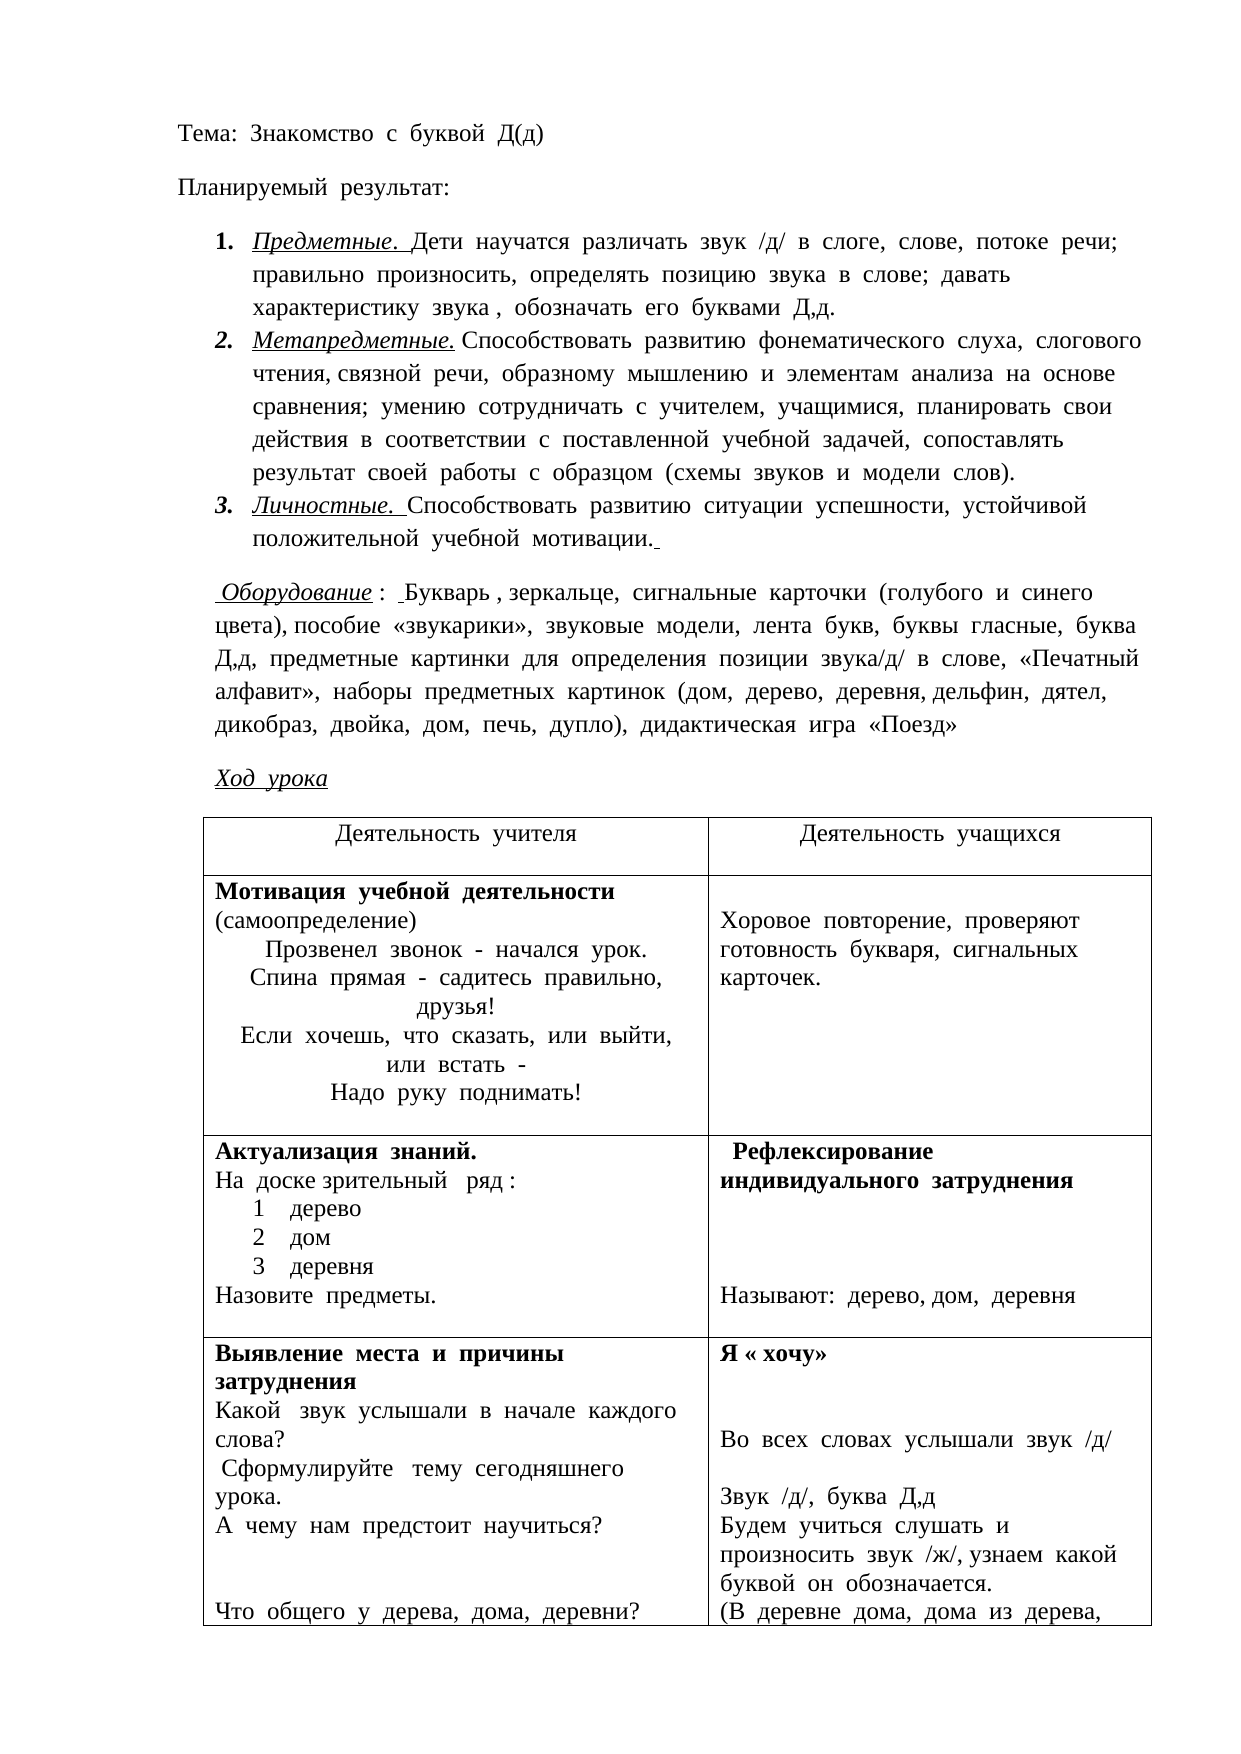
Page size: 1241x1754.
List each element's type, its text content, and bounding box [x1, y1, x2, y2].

text Оборудование : Букварь , зеркальце, сигнальные карточки (голубого и синего цвета), пособие «звукарики», звуковые модели, лента букв, буквы гласные, буква Д,д, предметные картинки для определения позиции звука/д/ в слове, «Печатный алфавит», наборы предметных картинок (дом, дерево, деревня, дельфин, дятел, дикобраз, двойка, дом, печь, дупло), дидактическая игра «Поезд» [215, 577, 1152, 738]
text Тема: Знакомство с буквой Д(д) [177, 118, 1152, 147]
text Ход урока [215, 763, 1152, 792]
text Планируемый результат: [177, 172, 1152, 201]
list Личностные. Способствовать развитию ситуации успешности, устойчивой положительной учебной мотивации. [215, 490, 1152, 552]
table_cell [709, 1338, 1151, 1625]
table_cell Актуализация знаний. На доске зрительный ряд : дерево дом деревня Назовите предметы. [204, 1136, 708, 1337]
list Метапредметные. Способствовать развитию фонематического слуха, слогового чтения, связной речи, образному мышлению и элементам анализа на основе сравнения; умению сотрудничать с учителем, учащимися, планировать свои действия в соответствии с поставленной учебной задачей, сопоставлять результат своей работы с образцом (схемы звуков и модели слов). [215, 325, 1152, 486]
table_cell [204, 1338, 708, 1625]
list Предметные. Дети научатся различать звук /д/ в слоге, слове, потоке речи; правильно произносить, определять позицию звука в слове; давать характеристику звука , обозначать его буквами Д,д. [215, 226, 1152, 321]
table_cell Мотивация учебной деятельности (самоопределение) Прозвенел звонок - начался урок. Спина прямая - садитесь правильно, друзья! Если хочешь, что сказать, или выйти, или встать - Надо руку поднимать! [204, 876, 708, 1135]
table_header Деятельность учителя [204, 818, 708, 875]
table_header Деятельность учащихся [709, 818, 1151, 875]
table_cell Хоровое повторение, проверяют готовность букваря, сигнальных карточек. [709, 876, 1151, 1135]
table_cell Рефлексирование индивидуального затруднения Называют: дерево, дом, деревня [709, 1136, 1151, 1337]
